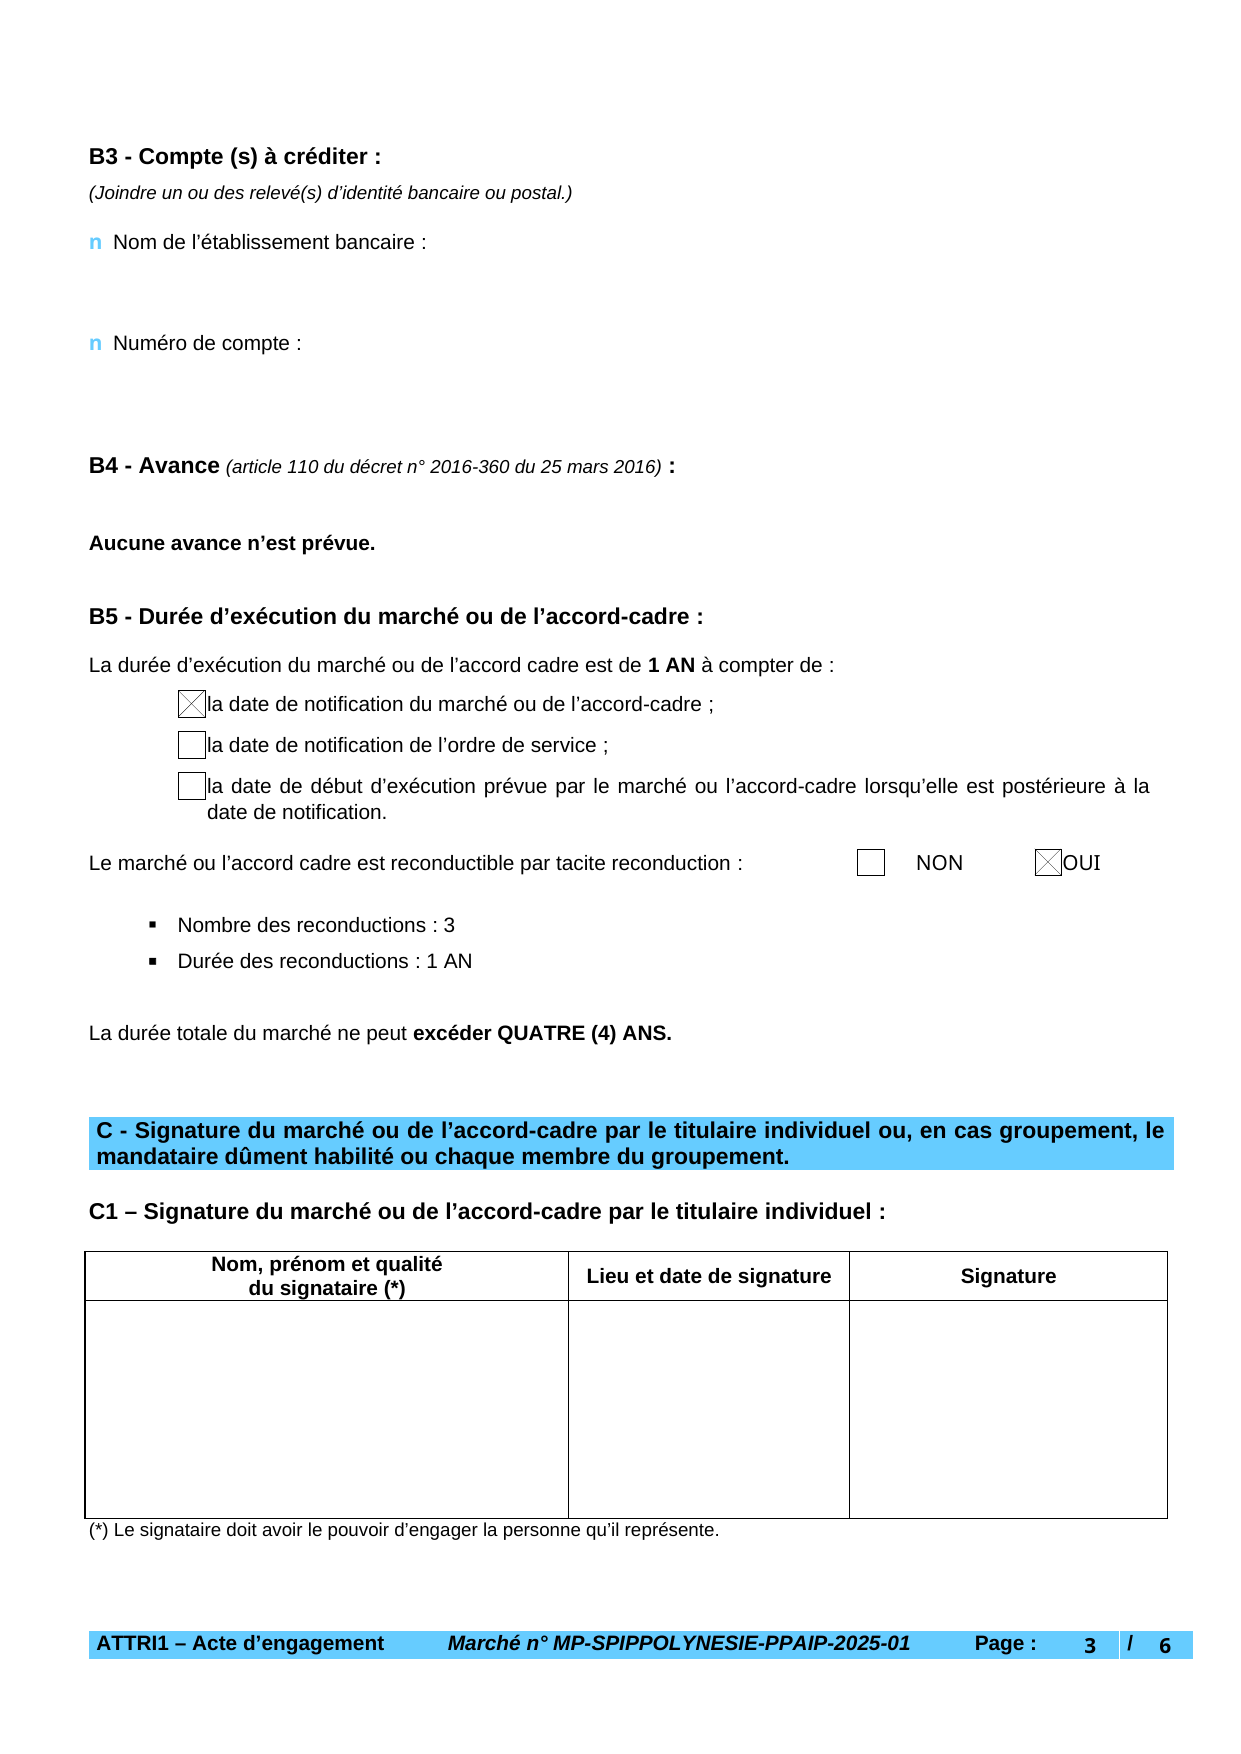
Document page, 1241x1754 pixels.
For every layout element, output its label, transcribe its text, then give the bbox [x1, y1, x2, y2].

text n Nom de l’établissement bancaire : [89, 227, 1152, 256]
table_cell [86, 1301, 568, 1518]
table_cell [850, 1301, 1167, 1518]
list Nombre des reconductions : 3 [148, 913, 1152, 937]
table_header Lieu et date de signature [569, 1252, 849, 1300]
text la date de notification du marché ou de l’accord-cadre ; [148, 689, 1152, 718]
text Le marché ou l’accord cadre est reconductible par tacite reconduction : NON OUI [89, 848, 1035, 876]
text la date de notification de l’ordre de service ; [148, 730, 1152, 759]
text B3 - Compte (s) à créditer : [89, 143, 1152, 169]
table_header Nom, prénom et qualité du signataire (*) [86, 1252, 568, 1300]
list Durée des reconductions : 1 AN [148, 949, 1152, 973]
text La durée d’exécution du marché ou de l’accord cadre est de 1 AN à compter de : [89, 653, 1152, 677]
table_header C - Signature du marché ou de l’accord-cadre par le titulaire individuel ou, en cas groupement, le mandataire dûment habilité ou chaque membre du groupement. [89, 1117, 1174, 1170]
text (*) Le signataire doit avoir le pouvoir d’engager la personne qu’il représente. [89, 1519, 1152, 1540]
text C1 – Signature du marché ou de l’accord-cadre par le titulaire individuel : [89, 1198, 1152, 1224]
text n Numéro de compte : [89, 328, 1152, 356]
text B4 - Avance (article 110 du décret n° 2016-360 du 25 mars 2016) : [89, 452, 1152, 478]
table_header Signature [850, 1252, 1167, 1300]
text La durée totale du marché ne peut excéder QUATRE (4) ANS. [89, 1021, 1152, 1045]
table_cell [569, 1301, 849, 1518]
text (Joindre un ou des relevé(s) d’identité bancaire ou postal.) [89, 182, 1152, 203]
subtitle B5 - Durée d’exécution du marché ou de l’accord-cadre : [89, 603, 1152, 629]
text Aucune avance n’est prévue. [89, 531, 1152, 555]
text la date de début d’exécution prévue par le marché ou l’accord-cadre lorsqu’elle est postérieure à la date de notification. [148, 771, 1152, 824]
